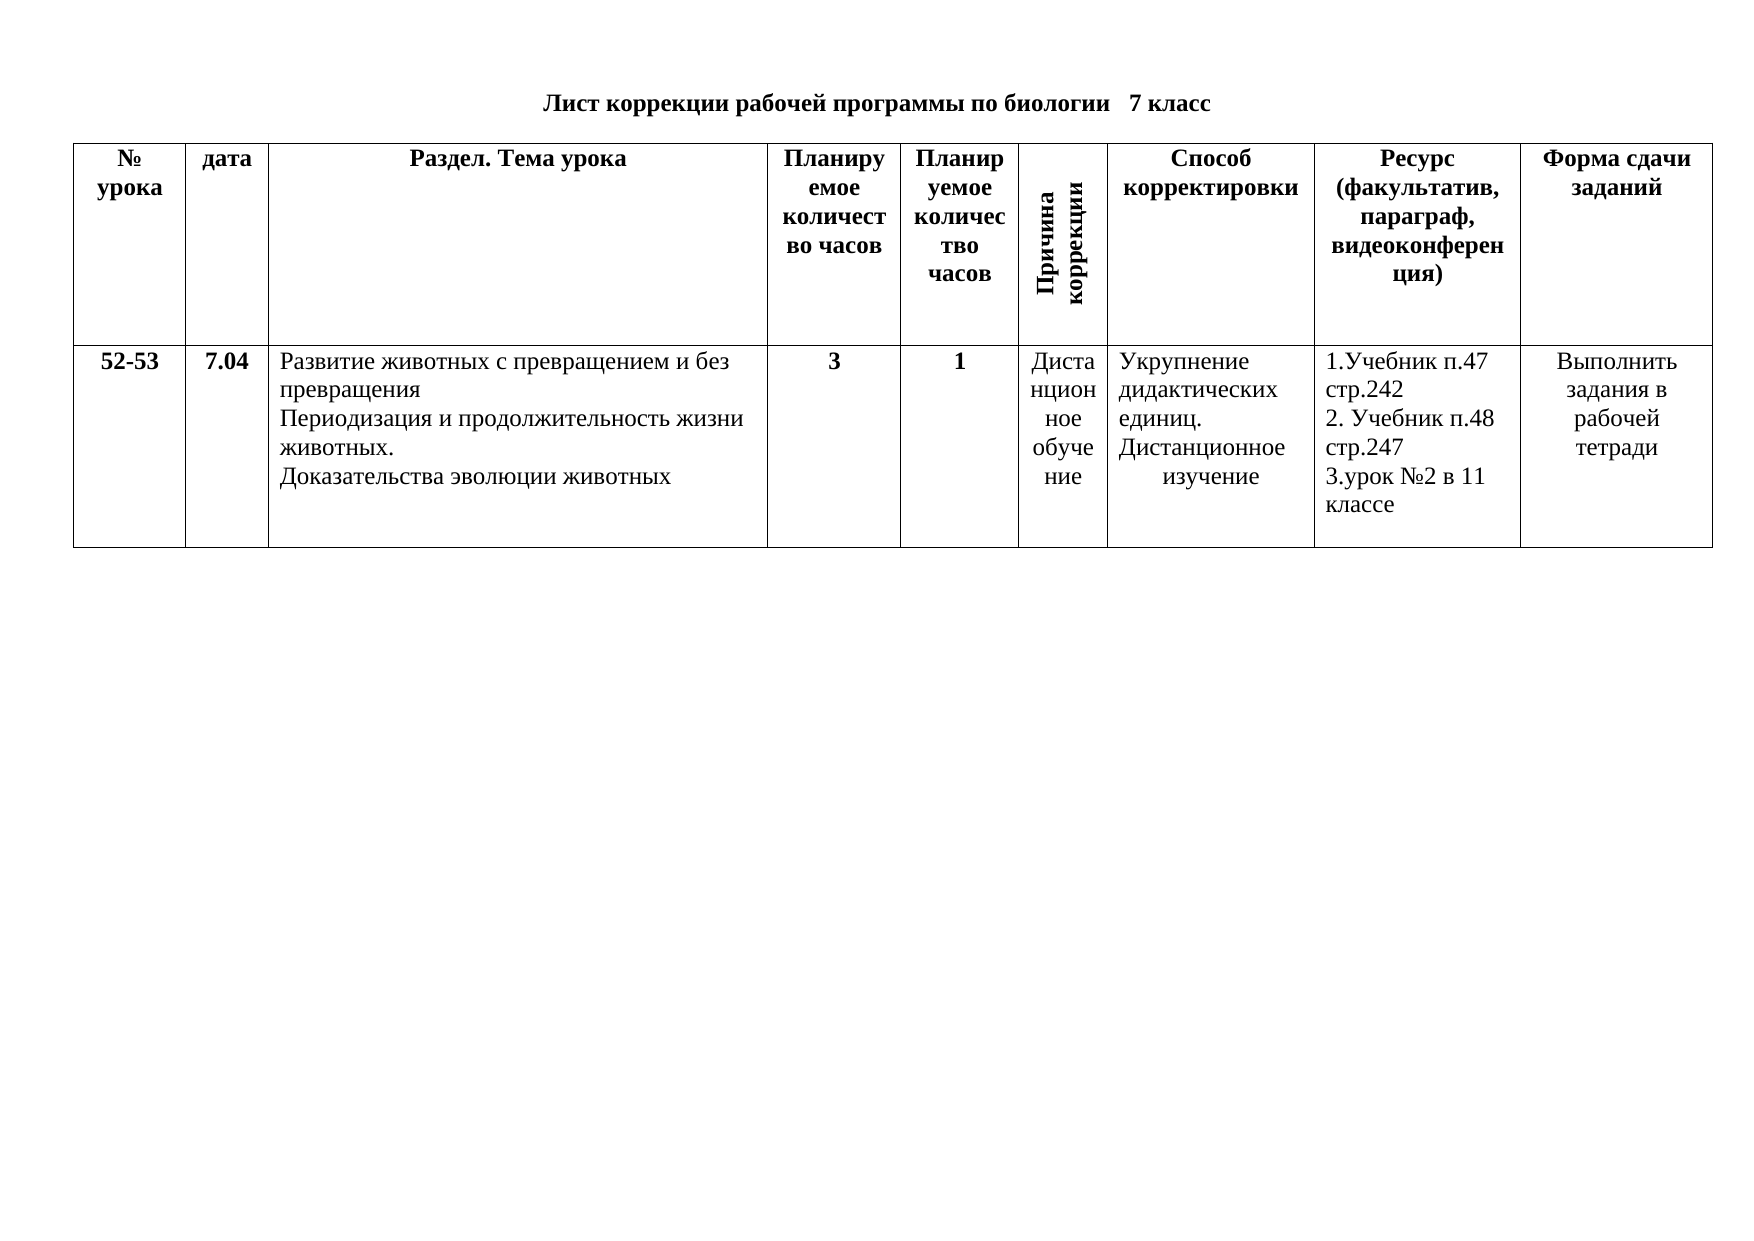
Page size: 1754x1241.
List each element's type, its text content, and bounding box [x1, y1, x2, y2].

table_cell 3 [768, 346, 900, 547]
text Лист коррекции рабочей программы по биологии 7 класс [118, 88, 1636, 117]
table_cell Дистанционное обучение [1019, 346, 1107, 547]
table_header Способ корректировки [1108, 144, 1314, 345]
table_header Планируемое количество часов [901, 144, 1018, 345]
table_header дата [186, 144, 268, 345]
table_cell 1 [901, 346, 1018, 547]
table_header Форма сдачи заданий [1521, 144, 1712, 345]
table_cell 7.04 [186, 346, 268, 547]
table_header Причина коррекции [1019, 144, 1107, 345]
table_cell 52-53 [74, 346, 185, 547]
table_cell Укрупнение дидактических единиц. Дистанционное изучение [1108, 346, 1314, 547]
table_header Ресурс (факультатив, параграф, видеоконференция) [1315, 144, 1520, 345]
table_cell Выполнить задания в рабочей тетради [1521, 346, 1712, 547]
table_cell Развитие животных с превращением и без превращения Периодизация и продолжительность жизни животных. Доказательства эволюции животных [269, 346, 767, 547]
table_header Планируемое количество часов [768, 144, 900, 345]
table_header Раздел. Тема урока [269, 144, 767, 345]
table_header № урока [74, 144, 185, 345]
table_cell 1.Учебник п.47 стр.242 2. Учебник п.48 стр.247 3.урок №2 в 11 классе [1315, 346, 1520, 547]
